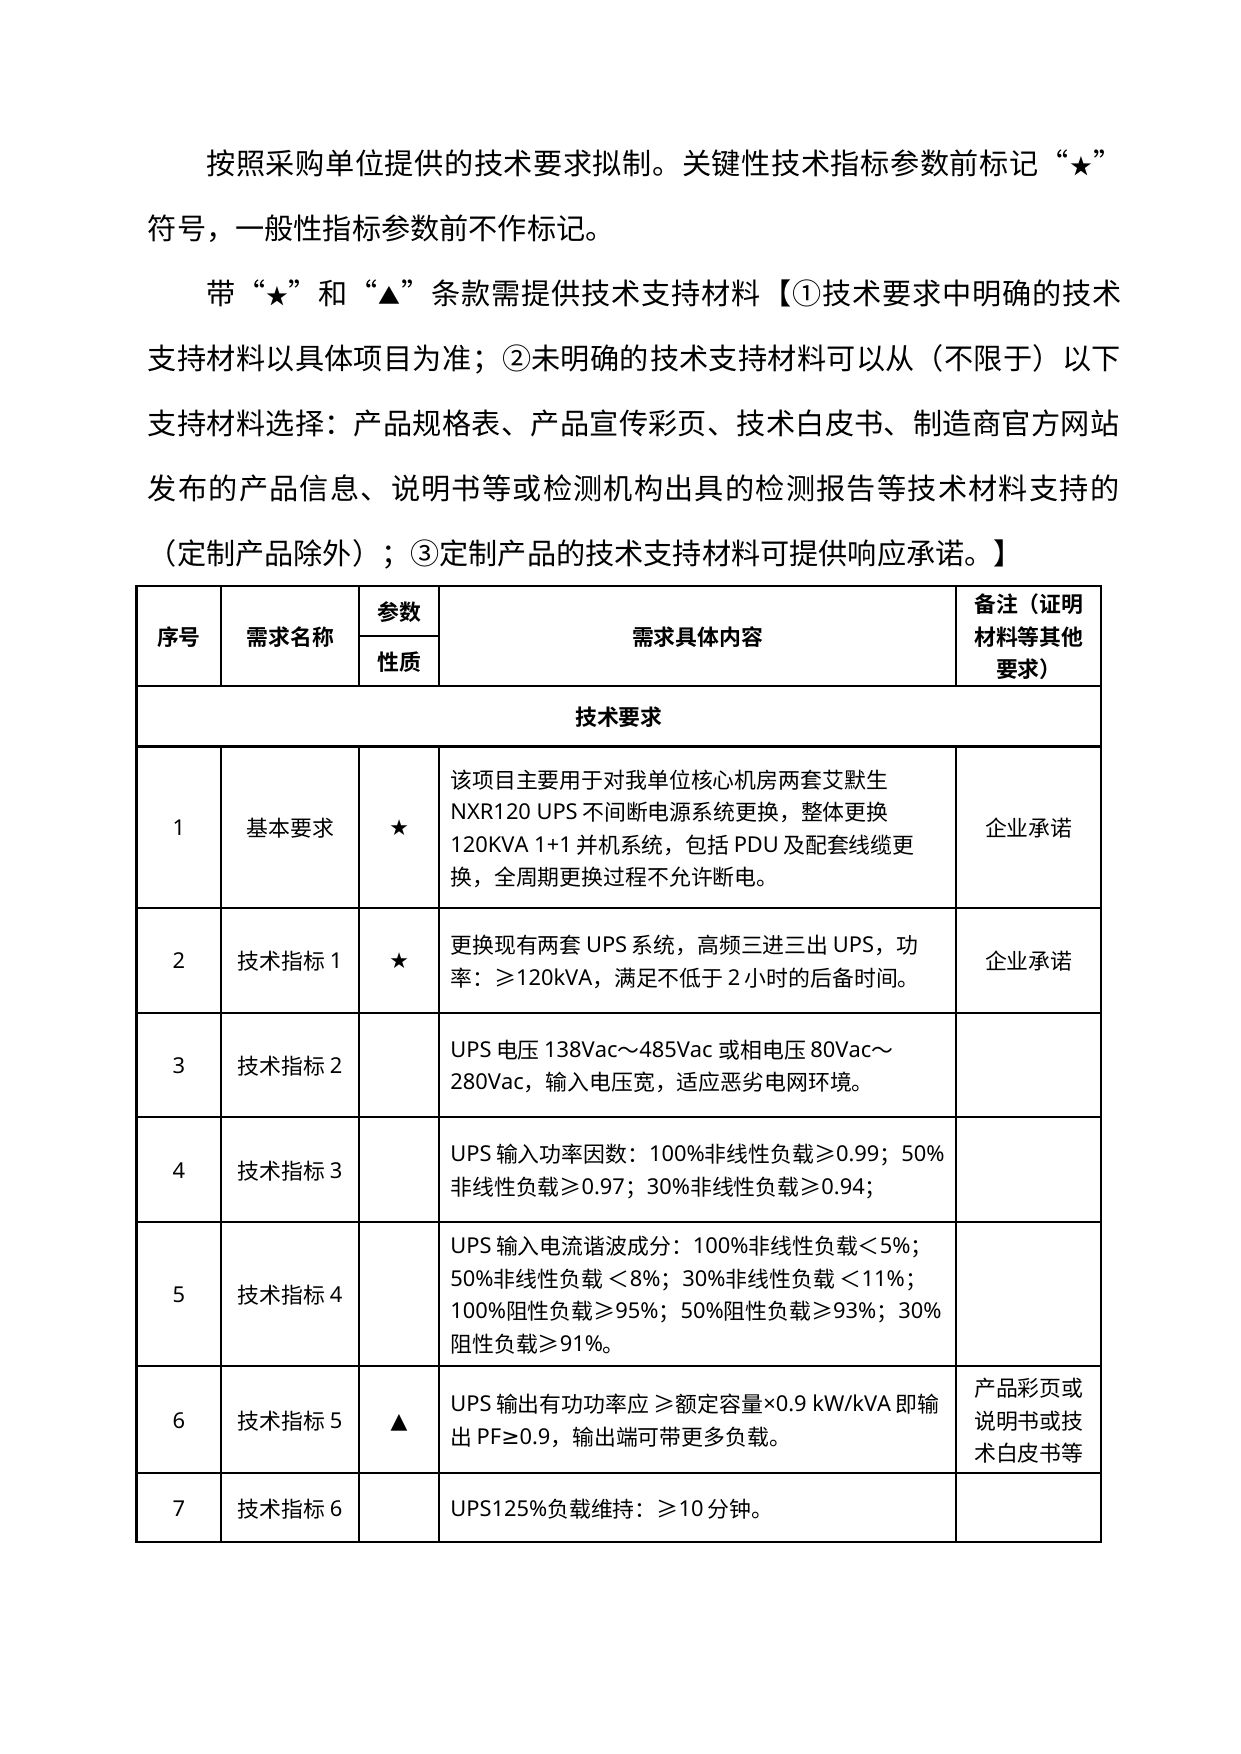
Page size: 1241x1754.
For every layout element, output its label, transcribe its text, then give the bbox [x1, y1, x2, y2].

table_cell ▲ [360, 1367, 438, 1472]
table_cell 技术指标6 [222, 1474, 358, 1541]
table_cell UPS输入功率因数：100%非线性负载≥0.99；50%非线性负载≥0.97；30%非线性负载≥0.94； [440, 1118, 955, 1221]
table_cell UPS输出有功功率应 ≥额定容量×0.9 kW/kVA即输出PF≥0.9，输出端可带更多负载。 [440, 1367, 955, 1472]
table_cell UPS125%负载维持：≥10分钟。 [440, 1474, 955, 1541]
table_cell 产品彩页或说明书或技术白皮书等 [957, 1367, 1100, 1472]
table_cell 企业承诺 [957, 909, 1100, 1012]
table_cell [360, 1474, 438, 1541]
table_cell 技术指标3 [222, 1118, 358, 1221]
table_cell 更换现有两套UPS系统，高频三进三出UPS，功率：≥120kVA，满足不低于2小时的后备时间。 [440, 909, 955, 1012]
table_header 需求名称 [222, 587, 358, 684]
text 带“★”和“▲”条款需提供技术支持材料【①技术要求中明确的技术支持材料以具体项目为准；②未明确的技术支持材料可以从（不限于）以下支持材料选择：产品规格表、产品宣传彩页、技术白皮书、制造商官方网站发布的产品信息、说明书等或检测机构出具的检测报告等技术材料支持的（定制产品除外）；③定制产品的技术支持材料可提供响应承诺。】 [148, 259, 1122, 584]
table_cell [360, 1223, 438, 1365]
table_cell 基本要求 [222, 748, 358, 907]
table_cell [957, 1223, 1100, 1365]
table_cell 6 [138, 1367, 220, 1472]
table_cell 2 [138, 909, 220, 1012]
table_header 参数 [360, 587, 438, 634]
table_cell [957, 1474, 1100, 1541]
text 按照采购单位提供的技术要求拟制。关键性技术指标参数前标记“★”符号，一般性指标参数前不作标记。 [148, 129, 1122, 259]
table_cell ★ [360, 748, 438, 907]
table_cell 技术要求 [138, 687, 1100, 745]
table_header 备注（证明材料等其他要求） [957, 587, 1100, 684]
table_cell 技术指标4 [222, 1223, 358, 1365]
table_cell 技术指标2 [222, 1014, 358, 1116]
table_cell 5 [138, 1223, 220, 1365]
table_header 需求具体内容 [440, 587, 955, 684]
table_cell 性质 [360, 637, 438, 684]
table_cell [360, 1014, 438, 1116]
table_cell 该项目主要用于对我单位核心机房两套艾默生NXR120 UPS不间断电源系统更换，整体更换120KVA 1+1并机系统，包括PDU及配套线缆更换，全周期更换过程不允许断电。 [440, 748, 955, 907]
table_cell [360, 1118, 438, 1221]
table_cell 企业承诺 [957, 748, 1100, 907]
table_cell 4 [138, 1118, 220, 1221]
table_cell [957, 1118, 1100, 1221]
table_cell [957, 1014, 1100, 1116]
table_cell ★ [360, 909, 438, 1012]
table_cell 7 [138, 1474, 220, 1541]
table_cell 技术指标1 [222, 909, 358, 1012]
table_cell UPS输入电流谐波成分：100%非线性负载＜5%；50%非线性负载 ＜8%；30%非线性负载 ＜11%；100%阻性负载≥95%；50%阻性负载≥93%；30%阻性负载≥91%。 [440, 1223, 955, 1365]
table_cell 1 [138, 748, 220, 907]
table_cell 3 [138, 1014, 220, 1116]
table_header 序号 [138, 587, 220, 684]
table_cell UPS电压138Vac～485Vac 或相电压80Vac～280Vac，输入电压宽，适应恶劣电网环境。 [440, 1014, 955, 1116]
table_cell 技术指标5 [222, 1367, 358, 1472]
